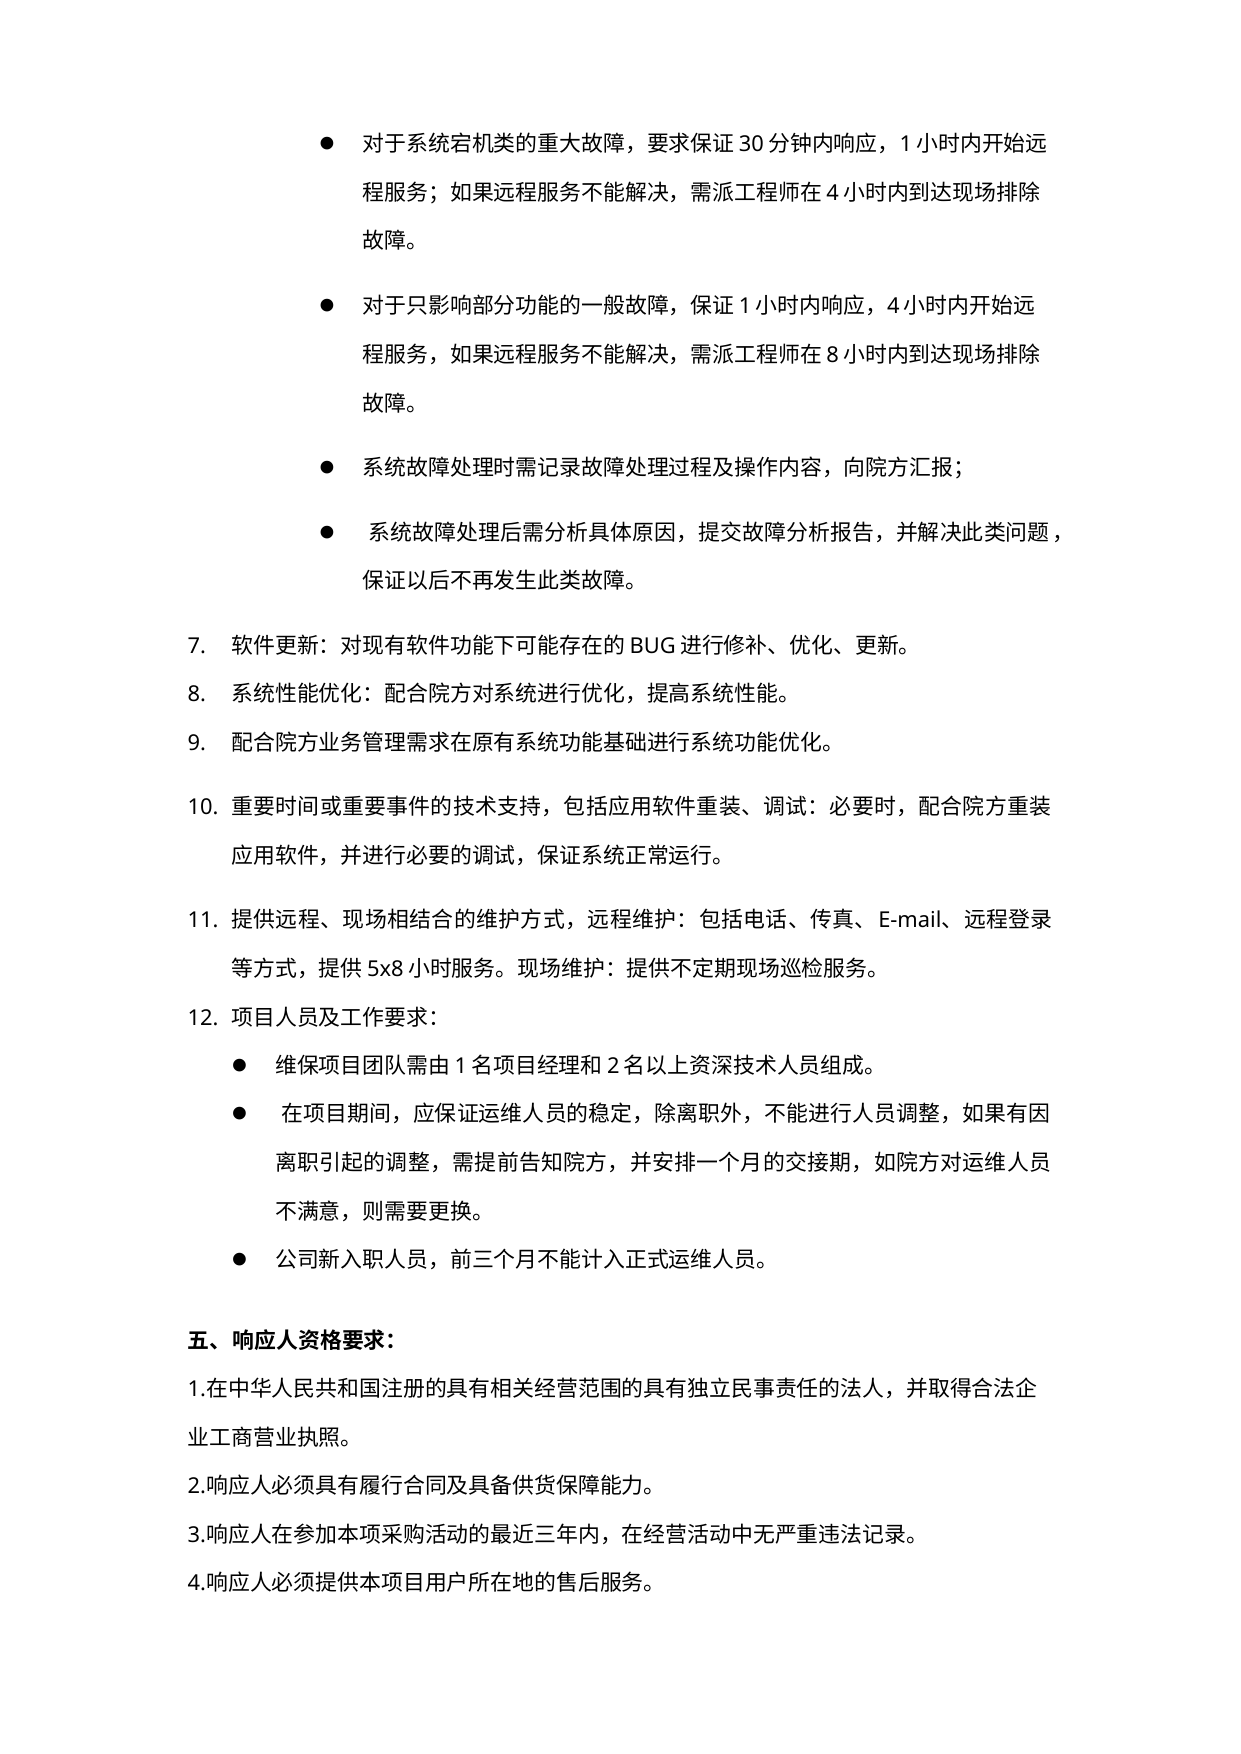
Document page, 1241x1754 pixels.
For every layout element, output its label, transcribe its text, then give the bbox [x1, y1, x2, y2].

text 4.响应人必须提供本项目用户所在地的售后服务。 [187, 1565, 1053, 1597]
list 重要时间或重要事件的技术支持，包括应用软件重装、调试：必要时，配合院方重装应用软件，并进行必要的调试，保证系统正常运行。 [187, 789, 1053, 870]
list 系统性能优化：配合院方对系统进行优化，提高系统性能。 [187, 676, 1053, 708]
list 软件更新：对现有软件功能下可能存在的BUG进行修补、优化、更新。 [187, 628, 1053, 660]
list 系统故障处理时需记录故障处理过程及操作内容，向院方汇报； [319, 450, 1053, 482]
text 3.响应人在参加本项采购活动的最近三年内，在经营活动中无严重违法记录。 [187, 1516, 1053, 1549]
list 系统故障处理后需分析具体原因，提交故障分析报告，并解决此类问题，保证以后不再发生此类故障。 [319, 514, 1053, 596]
list 提供远程、现场相结合的维护方式，远程维护：包括电话、传真、E-mail、远程登录等方式，提供5x8小时服务。现场维护：提供不定期现场巡检服务。 [187, 902, 1053, 983]
list 项目人员及工作要求： [187, 999, 1053, 1032]
list 在项目期间，应保证运维人员的稳定，除离职外，不能进行人员调整，如果有因离职引起的调整，需提前告知院方，并安排一个月的交接期，如院方对运维人员不满意，则需要更换。 [231, 1096, 1053, 1226]
list 响应人资格要求： [187, 1323, 1053, 1355]
text 2.响应人必须具有履行合同及具备供货保障能力。 [187, 1468, 1053, 1501]
list 对于只影响部分功能的一般故障，保证1小时内响应，4小时内开始远程服务，如果远程服务不能解决，需派工程师在8小时内到达现场排除故障。 [319, 288, 1053, 418]
list 对于系统宕机类的重大故障，要求保证30分钟内响应，1小时内开始远程服务；如果远程服务不能解决，需派工程师在4小时内到达现场排除故障。 [319, 126, 1053, 256]
text 1.在中华人民共和国注册的具有相关经营范围的具有独立民事责任的法人，并取得合法企业工商营业执照。 [187, 1371, 1053, 1452]
list 配合院方业务管理需求在原有系统功能基础进行系统功能优化。 [187, 724, 1053, 757]
list 维保项目团队需由1名项目经理和2名以上资深技术人员组成。 [231, 1048, 1053, 1080]
list 公司新入职人员，前三个月不能计入正式运维人员。 [231, 1242, 1053, 1274]
